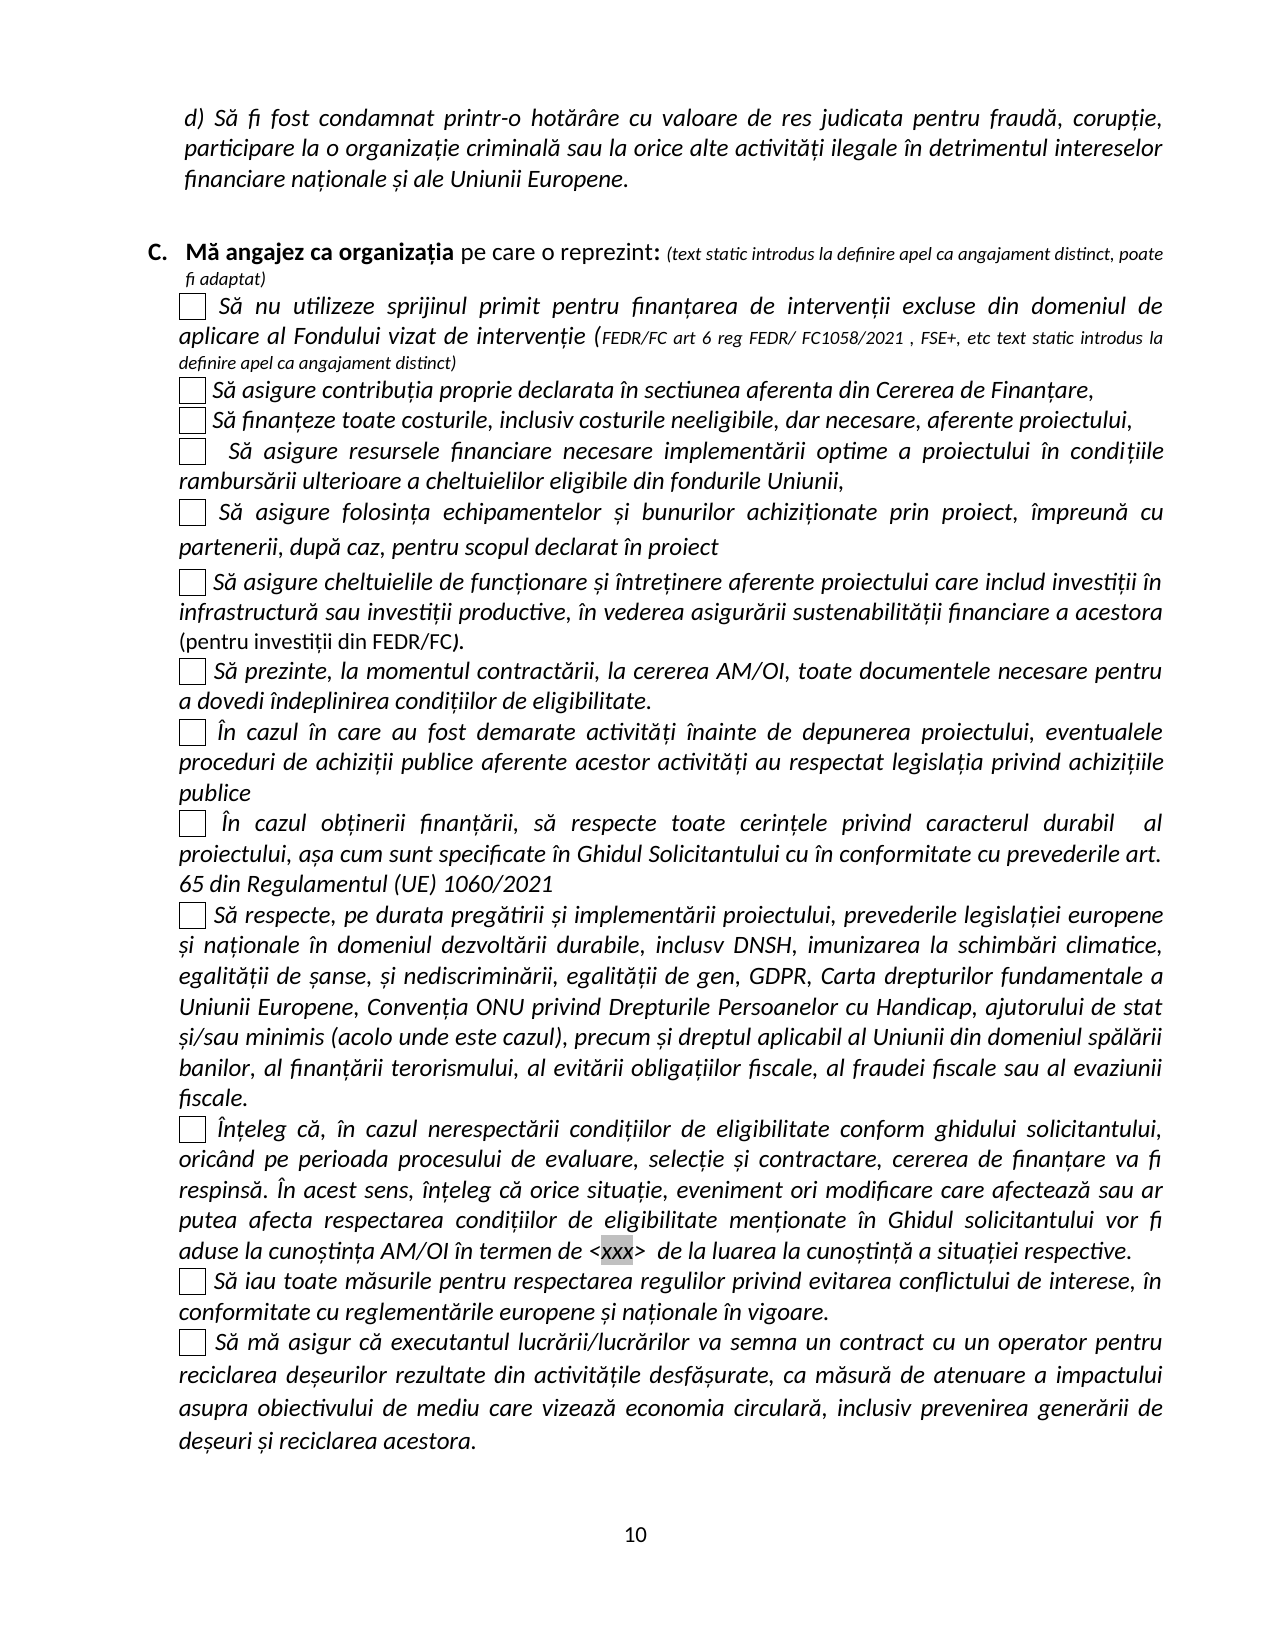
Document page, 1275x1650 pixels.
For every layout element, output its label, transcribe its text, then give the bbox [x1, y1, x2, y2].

text În cazul în care au fost demarate activităţi înainte de depunerea proiectului, eventualele proceduri de achiziţii publice aferente acestor activităţi au respectat legislaţia privind achiziţiile publice [178, 716, 1167, 807]
list Să prezinte, la momentul contractării, la cererea AM/OI, toate documentele necesare pentru a dovedi îndeplinirea condițiilor de eligibilitate. [178, 655, 1167, 716]
list Să respecte, pe durata pregătirii şi implementării proiectului, prevederile legislaţiei europene şi naţionale în domeniul dezvoltării durabile, inclusv DNSH, imunizarea la schimbări climatice, egalităţii de şanse, şi nediscriminării, egalităţii de gen, GDPR, Carta drepturilor fundamentale a Uniunii Europene, Convenția ONU privind Drepturile Persoanelor cu Handicap, ajutorului de stat și/sau minimis (acolo unde este cazul), precum și dreptul aplicabil al Uniunii din domeniul spălării banilor, al finanțării terorismului, al evitării obligațiilor fiscale, al fraudei fiscale sau al evaziunii fiscale. [178, 899, 1167, 1113]
list Să nu utilizeze sprijinul primit pentru finanțarea de intervenții excluse din domeniul de aplicare al Fondului vizat de intervenție (FEDR/FC art 6 reg FEDR/ FC1058/2021 , FSE+, etc text static introdus la definire apel ca angajament distinct) [178, 290, 1167, 374]
list În cazul obținerii finanțării, să respecte toate cerințele privind caracterul durabil al proiectului, așa cum sunt specificate în Ghidul Solicitantului cu în conformitate cu prevederile art. 65 din Regulamentul (UE) 1060/2021 [178, 807, 1167, 899]
list Să mă asigur că executantul lucrării/lucrărilor va semna un contract cu un operator pentru reciclarea deșeurilor rezultate din activitățile desfășurate, ca măsură de atenuare a impactului asupra obiectivului de mediu care vizează economia circulară, inclusiv prevenirea generării de deșeuri și reciclarea acestora. [178, 1326, 1167, 1456]
list Să iau toate măsurile pentru respectarea regulilor privind evitarea conflictului de interese, în conformitate cu reglementările europene și naționale în vigoare. [178, 1265, 1167, 1326]
list Să finanţeze toate costurile, inclusiv costurile neeligibile, dar necesare, aferente proiectului, [178, 404, 1167, 435]
list Să asigure cheltuielile de funcționare și întreținere aferente proiectului care includ investiții în infrastructură sau investiții productive, în vederea asigurării sustenabilității financiare a acestora (pentru investiții din FEDR/FC). [178, 566, 1167, 655]
list Să asigure contribuţia proprie declarata în sectiunea aferenta din Cererea de Finanțare, [178, 374, 1167, 404]
list Să asigure resursele financiare necesare implementării optime a proiectului în condiţiile rambursării ulterioare a cheltuielilor eligibile din fondurile Uniunii, [178, 435, 1167, 496]
list d) Să fi fost condamnat printr-o hotărâre cu valoare de res judicata pentru fraudă, corupție, participare la o organizație criminală sau la orice alte activități ilegale în detrimentul intereselor financiare naționale și ale Uniunii Europene. [184, 102, 1167, 193]
list Mă angajez ca organizația pe care o reprezint: (text static introdus la definire apel ca angajament distinct, poate fi adaptat) [148, 236, 1167, 290]
text Să asigure folosința echipamentelor şi bunurilor achiziţionate prin proiect, împreună cu partenerii, după caz, pentru scopul declarat în proiect [178, 496, 1167, 561]
list Înțeleg că, în cazul nerespectării condițiilor de eligibilitate conform ghidului solicitantului, oricând pe perioada procesului de evaluare, selecție și contractare, cererea de finanțare va fi respinsă. În acest sens, înțeleg că orice situație, eveniment ori modificare care afectează sau ar putea afecta respectarea condițiilor de eligibilitate menționate în Ghidul solicitantului vor fi aduse la cunoștința AM/OI în termen de <xxx> de la luarea la cunoștință a situației respective. [178, 1113, 1167, 1265]
